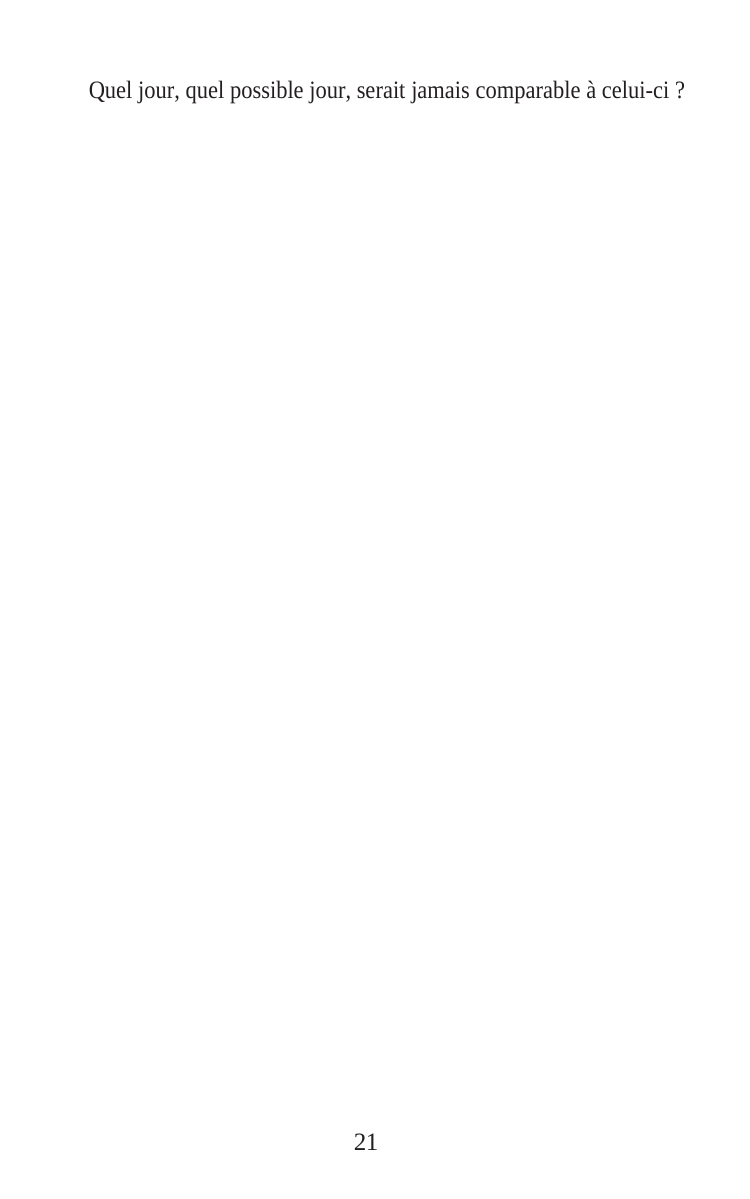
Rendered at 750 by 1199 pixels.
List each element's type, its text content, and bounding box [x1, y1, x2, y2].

text Quel jour, quel possible jour, serait jamais comparable à celui-ci ? [88, 75, 712, 104]
